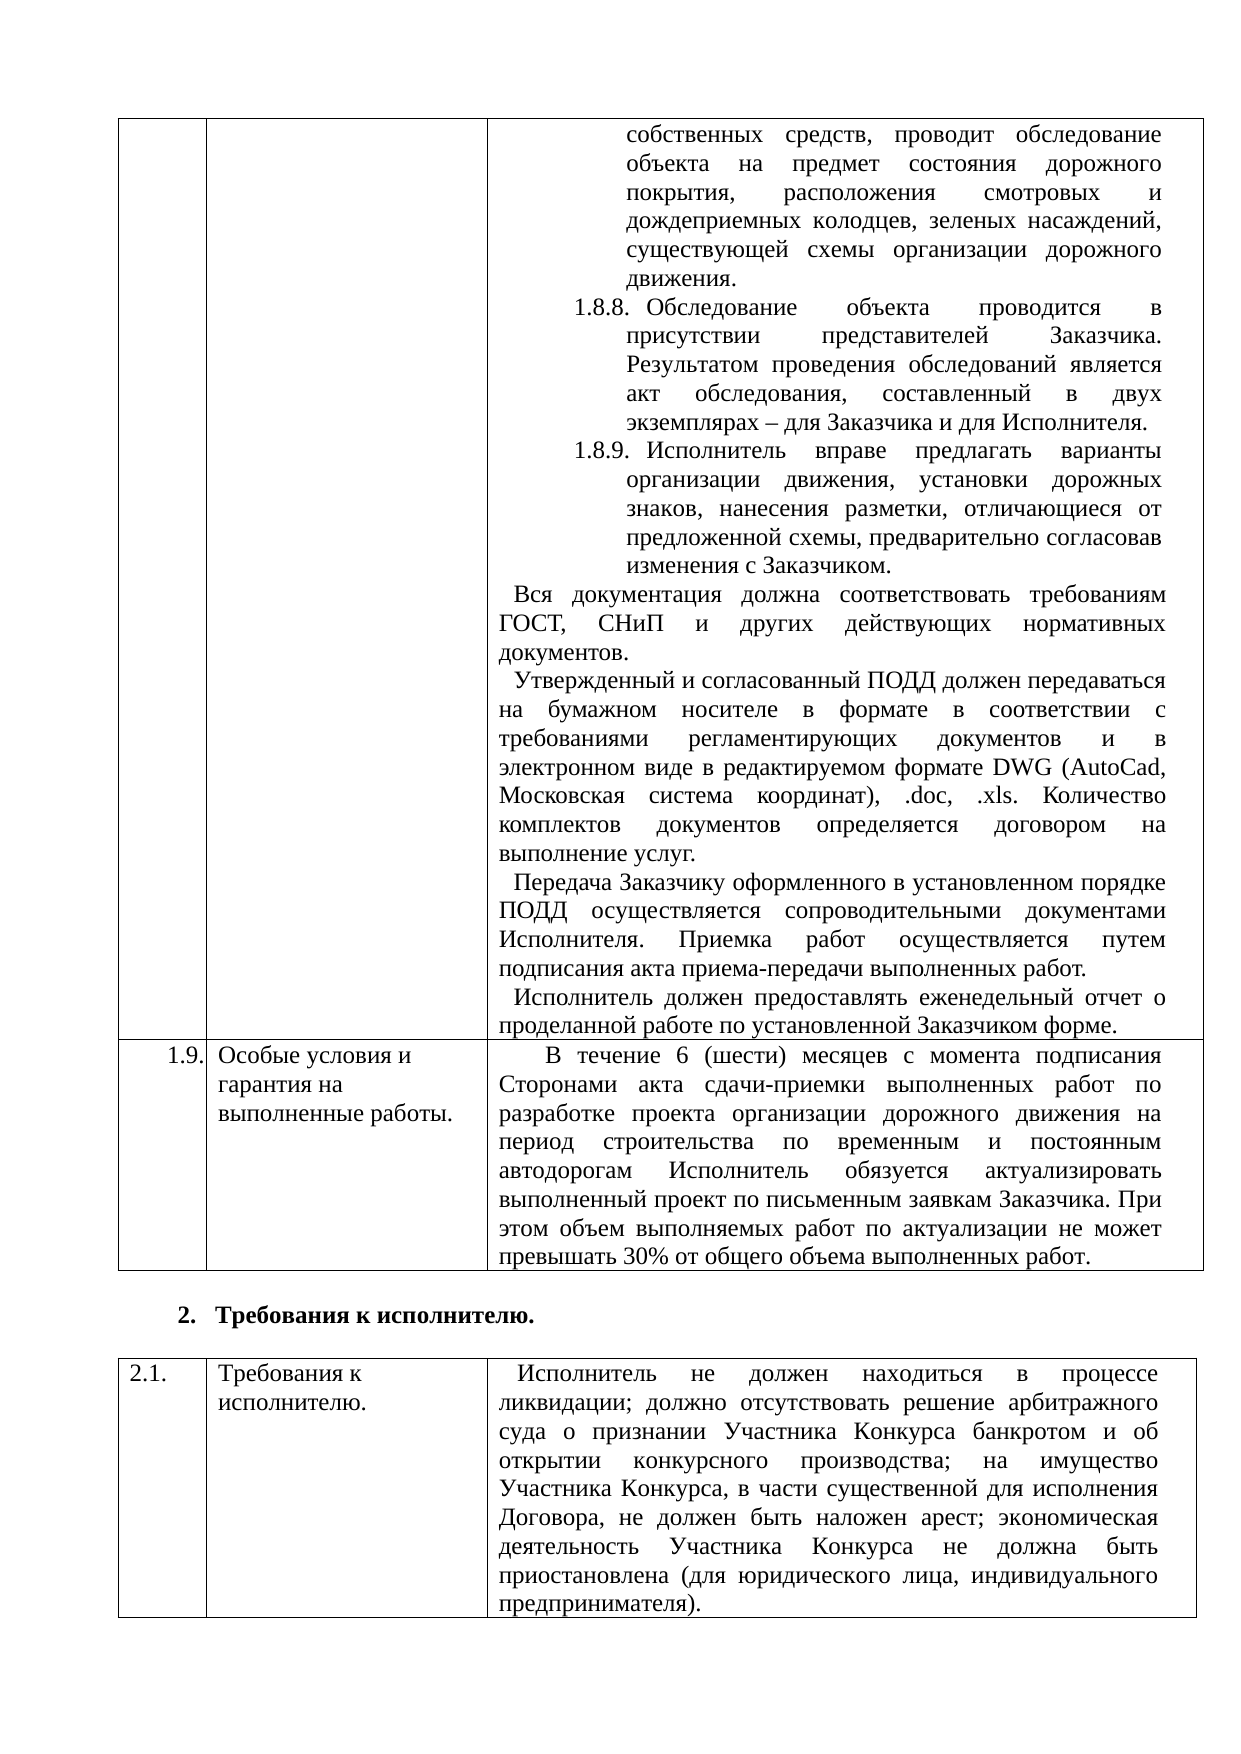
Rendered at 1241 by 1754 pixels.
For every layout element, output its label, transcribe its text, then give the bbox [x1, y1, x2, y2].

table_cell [207, 119, 487, 1039]
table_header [488, 1359, 1196, 1617]
table_cell В течение 6 (шести) месяцев с момента подписания Сторонами акта сдачи-приемки выполненных работ по разработке проекта организации дорожного движения на период строительства по временным и постоянным автодорогам Исполнитель обязуется актуализировать выполненный проект по письменным заявкам Заказчика. При этом объем выполняемых работ по актуализации не может превышать 30% от общего объема выполненных работ. [488, 1040, 1203, 1270]
table_cell [119, 1040, 206, 1270]
table_cell Особые условия и гарантия на выполненные работы. [207, 1040, 487, 1270]
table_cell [488, 119, 1203, 1039]
list Требования к исполнителю. [177, 1300, 1152, 1329]
table_cell [119, 119, 206, 1039]
table_header 2.1. [119, 1359, 206, 1617]
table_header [207, 1359, 487, 1617]
